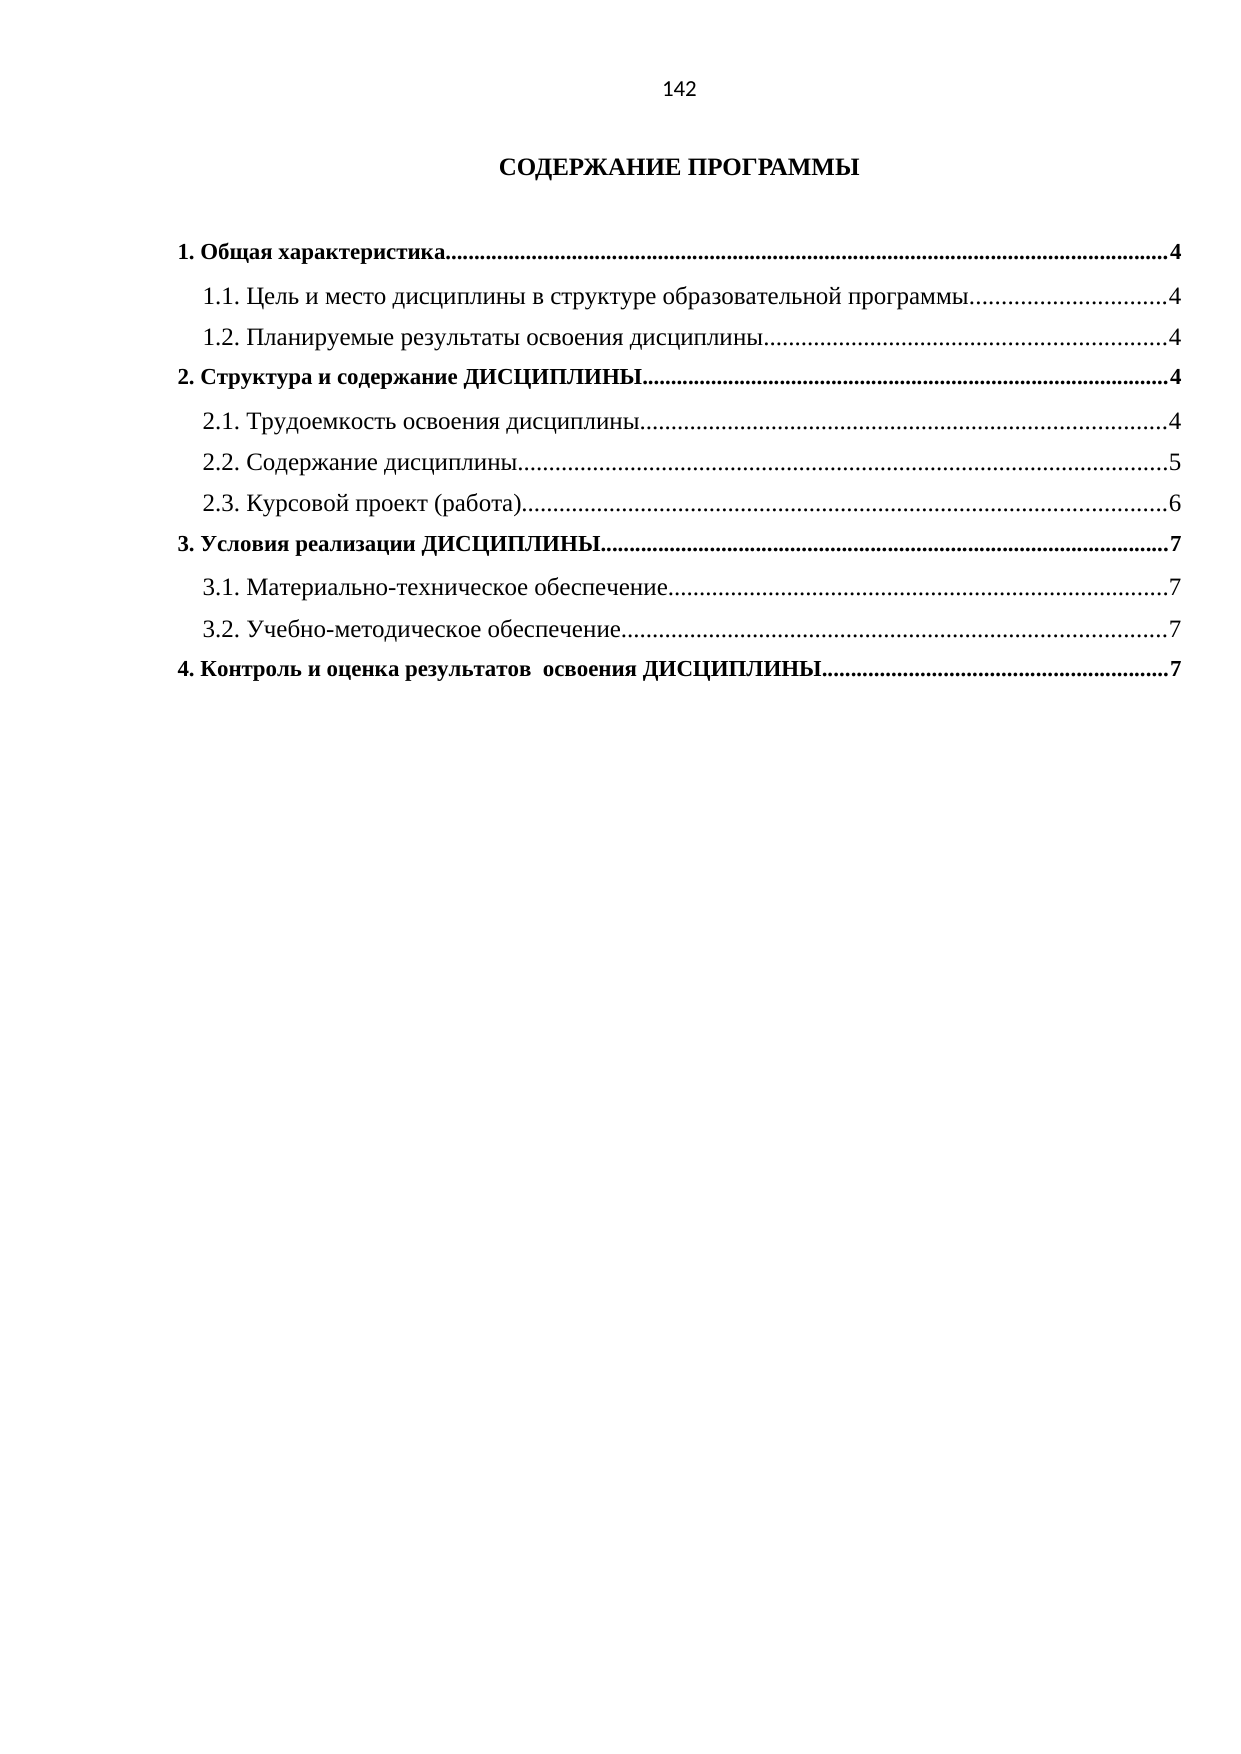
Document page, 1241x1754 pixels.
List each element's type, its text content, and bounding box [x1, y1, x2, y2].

text СОДЕРЖАНИЕ ПРОГРАММЫ [177, 152, 1181, 181]
text 1. Общая характеристика 4 [177, 238, 1181, 264]
text 4. Контроль и оценка результатов освоения ДИСЦИПЛИНЫ 7 [177, 655, 1181, 681]
text 2.2. Содержание дисциплины 5 [202, 447, 1181, 476]
text 2.1. Трудоемкость освоения дисциплины 4 [202, 406, 1181, 435]
text 2.3. Курсовой проект (работа) 6 [202, 488, 1181, 517]
text 3.2. Учебно-методическое обеспечение 7 [202, 614, 1181, 642]
text 1.2. Планируемые результаты освоения дисциплины 4 [202, 322, 1181, 351]
text 3. Условия реализации ДИСЦИПЛИНЫ 7 [177, 530, 1181, 556]
text 1.1. Цель и место дисциплины в структуре образовательной программы 4 [202, 281, 1181, 309]
text 3.1. Материально-техническое обеспечение 7 [202, 572, 1181, 601]
text 2. Структура и содержание ДИСЦИПЛИНЫ 4 [177, 363, 1181, 390]
